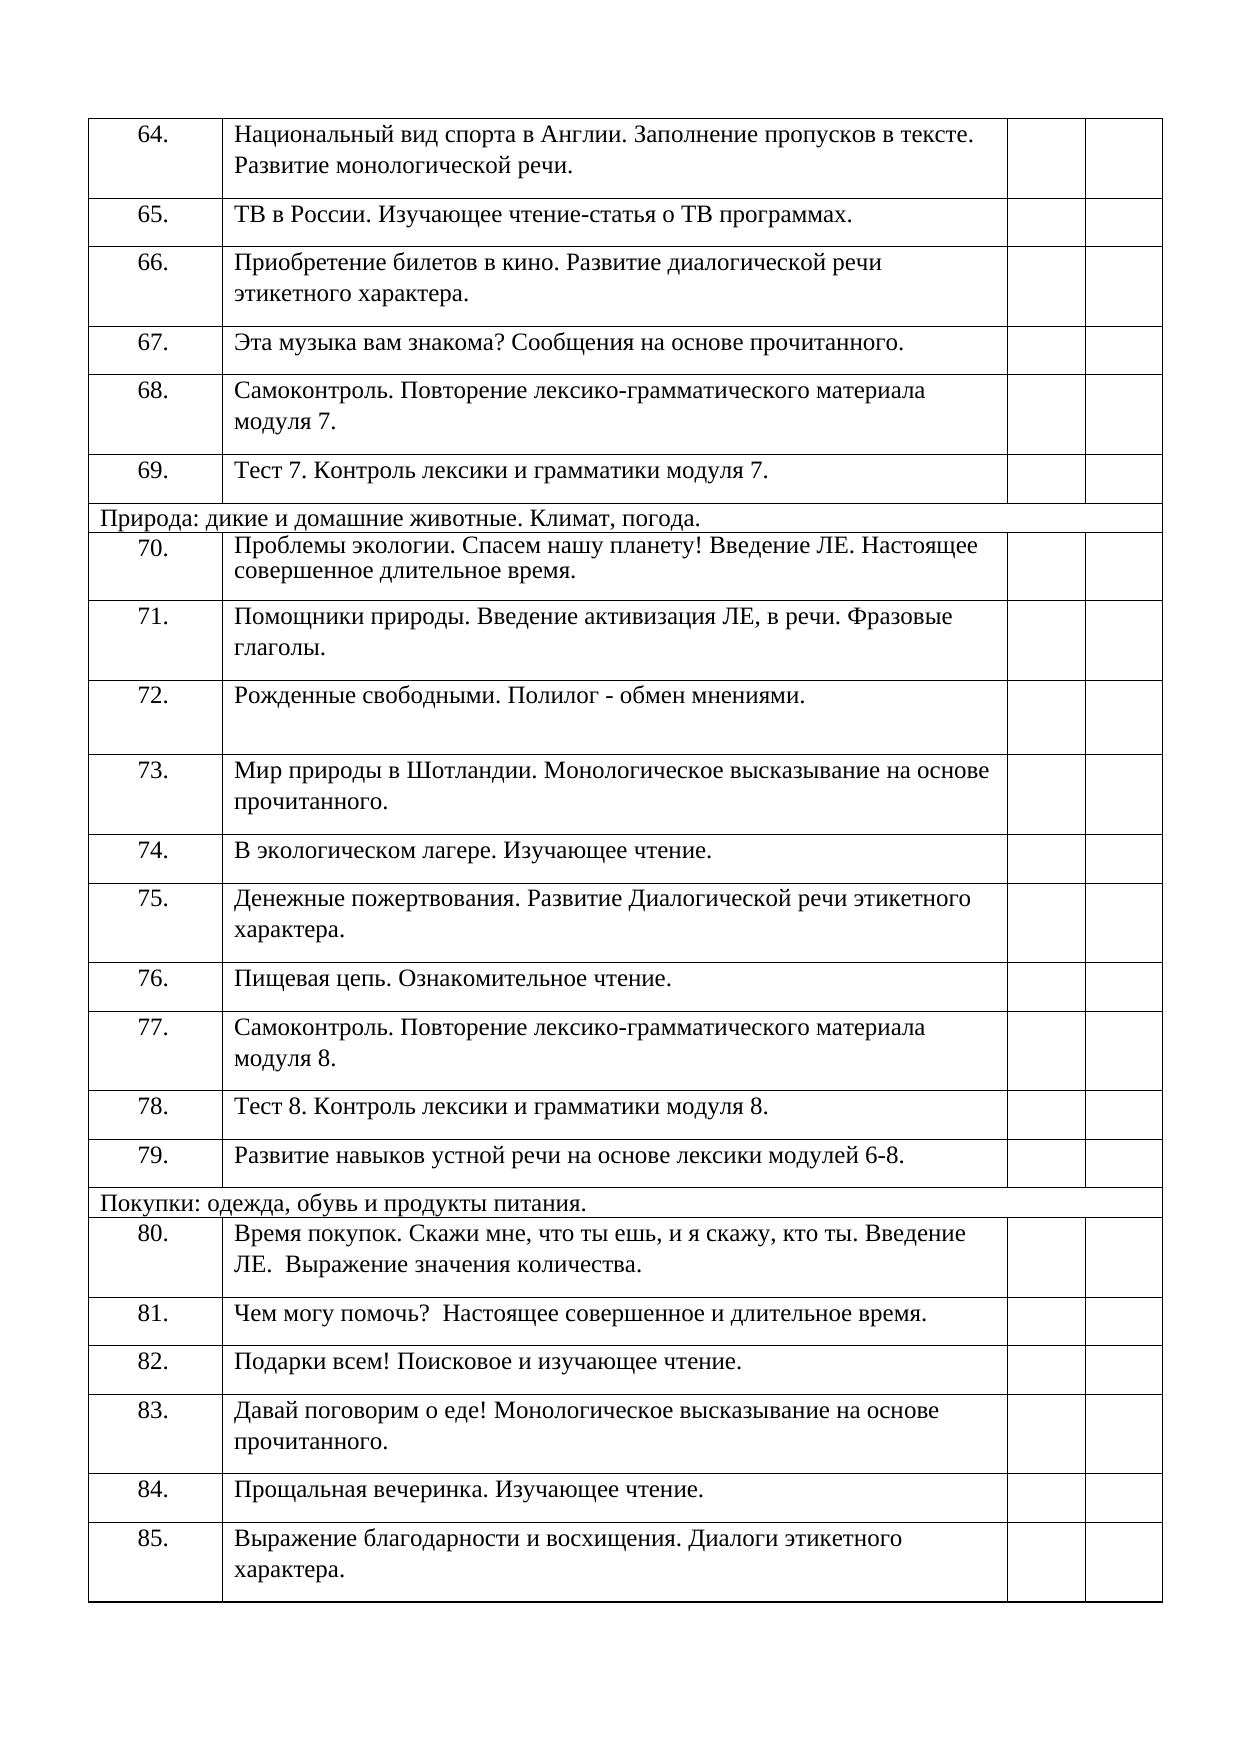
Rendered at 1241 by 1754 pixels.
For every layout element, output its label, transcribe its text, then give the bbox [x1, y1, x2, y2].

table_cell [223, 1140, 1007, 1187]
table_cell [1008, 835, 1085, 882]
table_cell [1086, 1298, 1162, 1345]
table_cell [89, 327, 222, 374]
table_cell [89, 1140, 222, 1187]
table_cell Самоконтроль. Повторение лексико-грамматического материала модуля 7. [223, 375, 1007, 454]
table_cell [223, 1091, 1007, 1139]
table_cell [1008, 601, 1085, 679]
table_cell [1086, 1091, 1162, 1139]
table_cell Денежные пожертвования. Развитие Диалогической речи этикетного характера. [223, 884, 1007, 962]
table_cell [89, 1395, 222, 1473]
table_cell [89, 1091, 222, 1139]
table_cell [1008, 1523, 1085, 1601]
table_cell ТВ в России. Изучающее чтение-статья о ТВ программах. [223, 199, 1007, 246]
table_cell [89, 455, 222, 502]
table_cell [1086, 199, 1162, 246]
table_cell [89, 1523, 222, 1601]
table_cell [89, 681, 222, 754]
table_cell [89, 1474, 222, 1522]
table_cell [1008, 533, 1085, 600]
table_cell [1008, 1012, 1085, 1090]
table_cell [1086, 455, 1162, 502]
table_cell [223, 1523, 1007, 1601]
table_cell [89, 601, 222, 679]
table_cell [89, 199, 222, 246]
table_cell [89, 835, 222, 882]
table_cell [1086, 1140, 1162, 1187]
table_cell [1086, 884, 1162, 962]
table_cell [89, 375, 222, 454]
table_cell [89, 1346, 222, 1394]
table_cell [1086, 835, 1162, 882]
table_cell [1086, 963, 1162, 1011]
table_cell В экологическом лагере. Изучающее чтение. [223, 835, 1007, 882]
table_cell [1086, 119, 1162, 198]
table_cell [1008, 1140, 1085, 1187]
table_cell [1008, 755, 1085, 834]
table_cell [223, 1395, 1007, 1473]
table_cell [1008, 119, 1085, 198]
table_cell [1008, 327, 1085, 374]
table_cell Национальный вид спорта в Англии. Заполнение пропусков в тексте. Развитие монологической речи. [223, 119, 1007, 198]
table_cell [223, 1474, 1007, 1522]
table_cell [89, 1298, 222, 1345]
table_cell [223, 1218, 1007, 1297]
table_cell Природа: дикие и домашние животные. Климат, погода. [89, 504, 1162, 532]
table_cell [1086, 375, 1162, 454]
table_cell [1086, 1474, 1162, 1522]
table_cell Пищевая цепь. Ознакомительное чтение. [223, 963, 1007, 1011]
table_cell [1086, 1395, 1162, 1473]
table_cell [89, 884, 222, 962]
table_cell Эта музыка вам знакома? Сообщения на основе прочитанного. [223, 327, 1007, 374]
table_cell Приобретение билетов в кино. Развитие диалогической речи этикетного характера. [223, 247, 1007, 326]
table_cell [1086, 533, 1162, 600]
table_cell Тест 7. Контроль лексики и грамматики модуля 7. [223, 455, 1007, 502]
table_cell Рожденные свободными. Полилог - обмен мнениями. [223, 681, 1007, 754]
table_cell [1008, 963, 1085, 1011]
table_cell [1086, 327, 1162, 374]
table_cell [1086, 247, 1162, 326]
table_cell [89, 247, 222, 326]
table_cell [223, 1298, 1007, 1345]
table_cell [89, 963, 222, 1011]
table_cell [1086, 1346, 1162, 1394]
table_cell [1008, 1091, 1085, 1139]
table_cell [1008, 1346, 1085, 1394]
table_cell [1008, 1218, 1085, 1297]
table_cell [1008, 247, 1085, 326]
table_cell Мир природы в Шотландии. Монологическое высказывание на основе прочитанного. [223, 755, 1007, 834]
table_cell [1086, 601, 1162, 679]
table_cell [1086, 755, 1162, 834]
table_cell [89, 755, 222, 834]
table_cell [1086, 681, 1162, 754]
table_cell [1008, 455, 1085, 502]
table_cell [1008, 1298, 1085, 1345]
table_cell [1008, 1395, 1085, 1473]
table_cell [1008, 884, 1085, 962]
table_cell [1008, 375, 1085, 454]
table_cell Самоконтроль. Повторение лексико-грамматического материала модуля 8. [223, 1012, 1007, 1090]
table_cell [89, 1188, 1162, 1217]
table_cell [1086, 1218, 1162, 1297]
table_cell [1008, 199, 1085, 246]
table_cell Проблемы экологии. Спасем нашу планету! Введение ЛЕ. Настоящее совершенное длительное время. [223, 533, 1007, 600]
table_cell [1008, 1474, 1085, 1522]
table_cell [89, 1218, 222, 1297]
table_cell [1008, 681, 1085, 754]
table_cell [89, 1012, 222, 1090]
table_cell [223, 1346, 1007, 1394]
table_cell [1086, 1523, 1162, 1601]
table_cell Помощники природы. Введение активизация ЛЕ, в речи. Фразовые глаголы. [223, 601, 1007, 679]
table_cell [1086, 1012, 1162, 1090]
table_cell [89, 119, 222, 198]
table_cell [89, 533, 222, 600]
